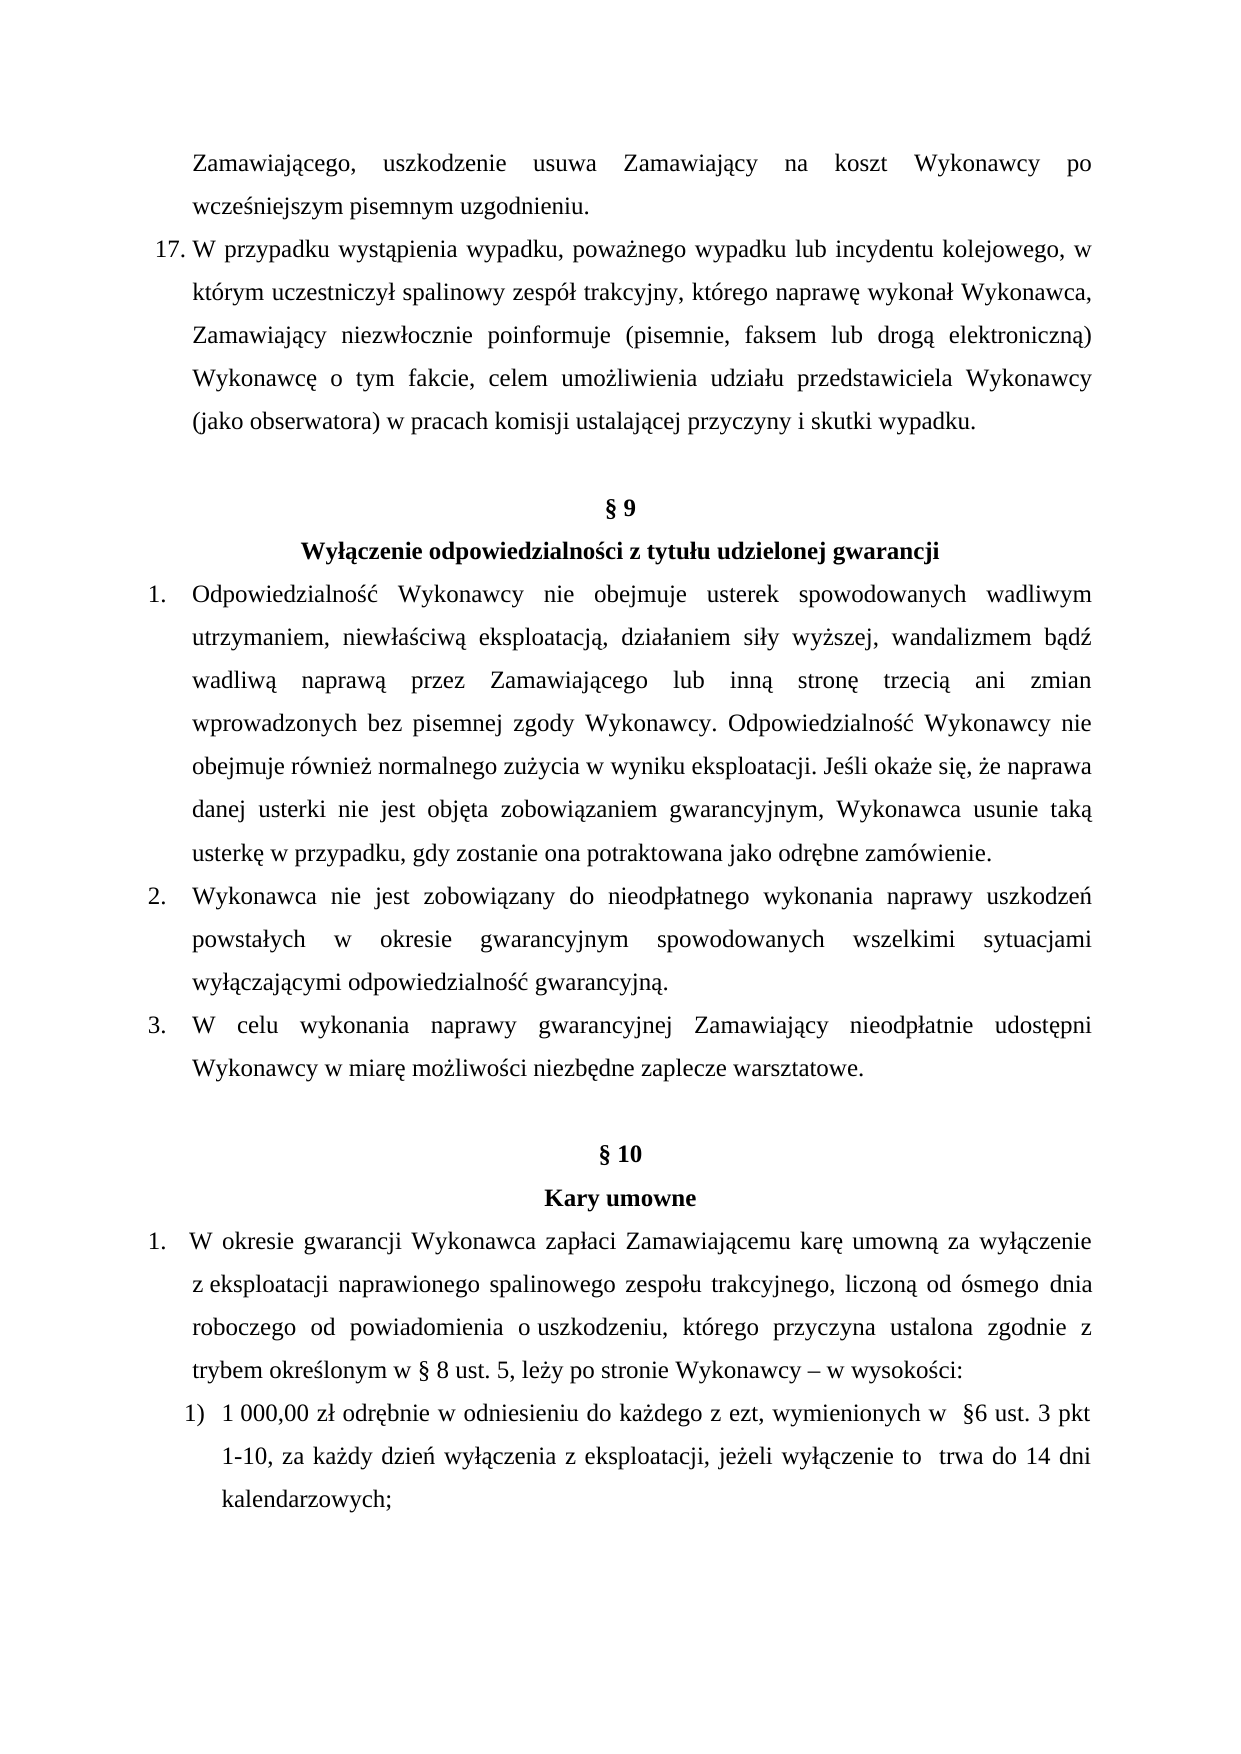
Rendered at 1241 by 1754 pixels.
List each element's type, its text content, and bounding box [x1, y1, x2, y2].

subtitle Odpowiedzialność Wykonawcy nie obejmuje usterek spowodowanych wadliwym utrzymaniem, niewłaściwą eksploatacją, działaniem siły wyższej, wandalizmem bądź wadliwą naprawą przez Zamawiającego lub inną stronę trzecią ani zmian wprowadzonych bez pisemnej zgody Wykonawcy. Odpowiedzialność Wykonawcy nie obejmuje również normalnego zużycia w wyniku eksploatacji. Jeśli okaże się, że naprawa danej usterki nie jest objęta zobowiązaniem gwarancyjnym, Wykonawca usunie taką usterkę w przypadku, gdy zostanie ona potraktowana jako odrębne zamówienie. [148, 579, 1093, 866]
subtitle § 9 [148, 493, 1093, 521]
subtitle Wykonawca nie jest zobowiązany do nieodpłatnego wykonania naprawy uszkodzeń powstałych w okresie gwarancyjnym spowodowanych wszelkimi sytuacjami wyłączającymi odpowiedzialność gwarancyjną. [148, 881, 1093, 996]
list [154, 148, 1093, 219]
subtitle § 10 [148, 1139, 1093, 1168]
subtitle Kary umowne [148, 1183, 1093, 1211]
subtitle Wyłączenie odpowiedzialności z tytułu udzielonej gwarancji [148, 536, 1093, 564]
list 1 000,00 zł odrębnie w odniesieniu do każdego z ezt, wymienionych w §6 ust. 3 pkt 1-10, za każdy dzień wyłączenia z eksploatacji, jeżeli wyłączenie to trwa do 14 dni kalendarzowych; [184, 1398, 1093, 1513]
list W przypadku wystąpienia wypadku, poważnego wypadku lub incydentu kolejowego, w którym uczestniczył spalinowy zespół trakcyjny, którego naprawę wykonał Wykonawca, Zamawiający niezwłocznie poinformuje (pisemnie, faksem lub drogą elektroniczną) Wykonawcę o tym fakcie, celem umożliwienia udziału przedstawiciela Wykonawcy (jako obserwatora) w pracach komisji ustalającej przyczyny i skutki wypadku. [154, 234, 1093, 435]
subtitle W celu wykonania naprawy gwarancyjnej Zamawiający nieodpłatnie udostępni Wykonawcy w miarę możliwości niezbędne zaplecze warsztatowe. [148, 1010, 1093, 1082]
list W okresie gwarancji Wykonawca zapłaci Zamawiającemu karę umowną za wyłączenie z eksploatacji naprawionego spalinowego zespołu trakcyjnego, liczoną od ósmego dnia roboczego od powiadomienia o uszkodzeniu, którego przyczyna ustalona zgodnie z trybem określonym w § 8 ust. 5, leży po stronie Wykonawcy – w wysokości: [148, 1226, 1093, 1384]
